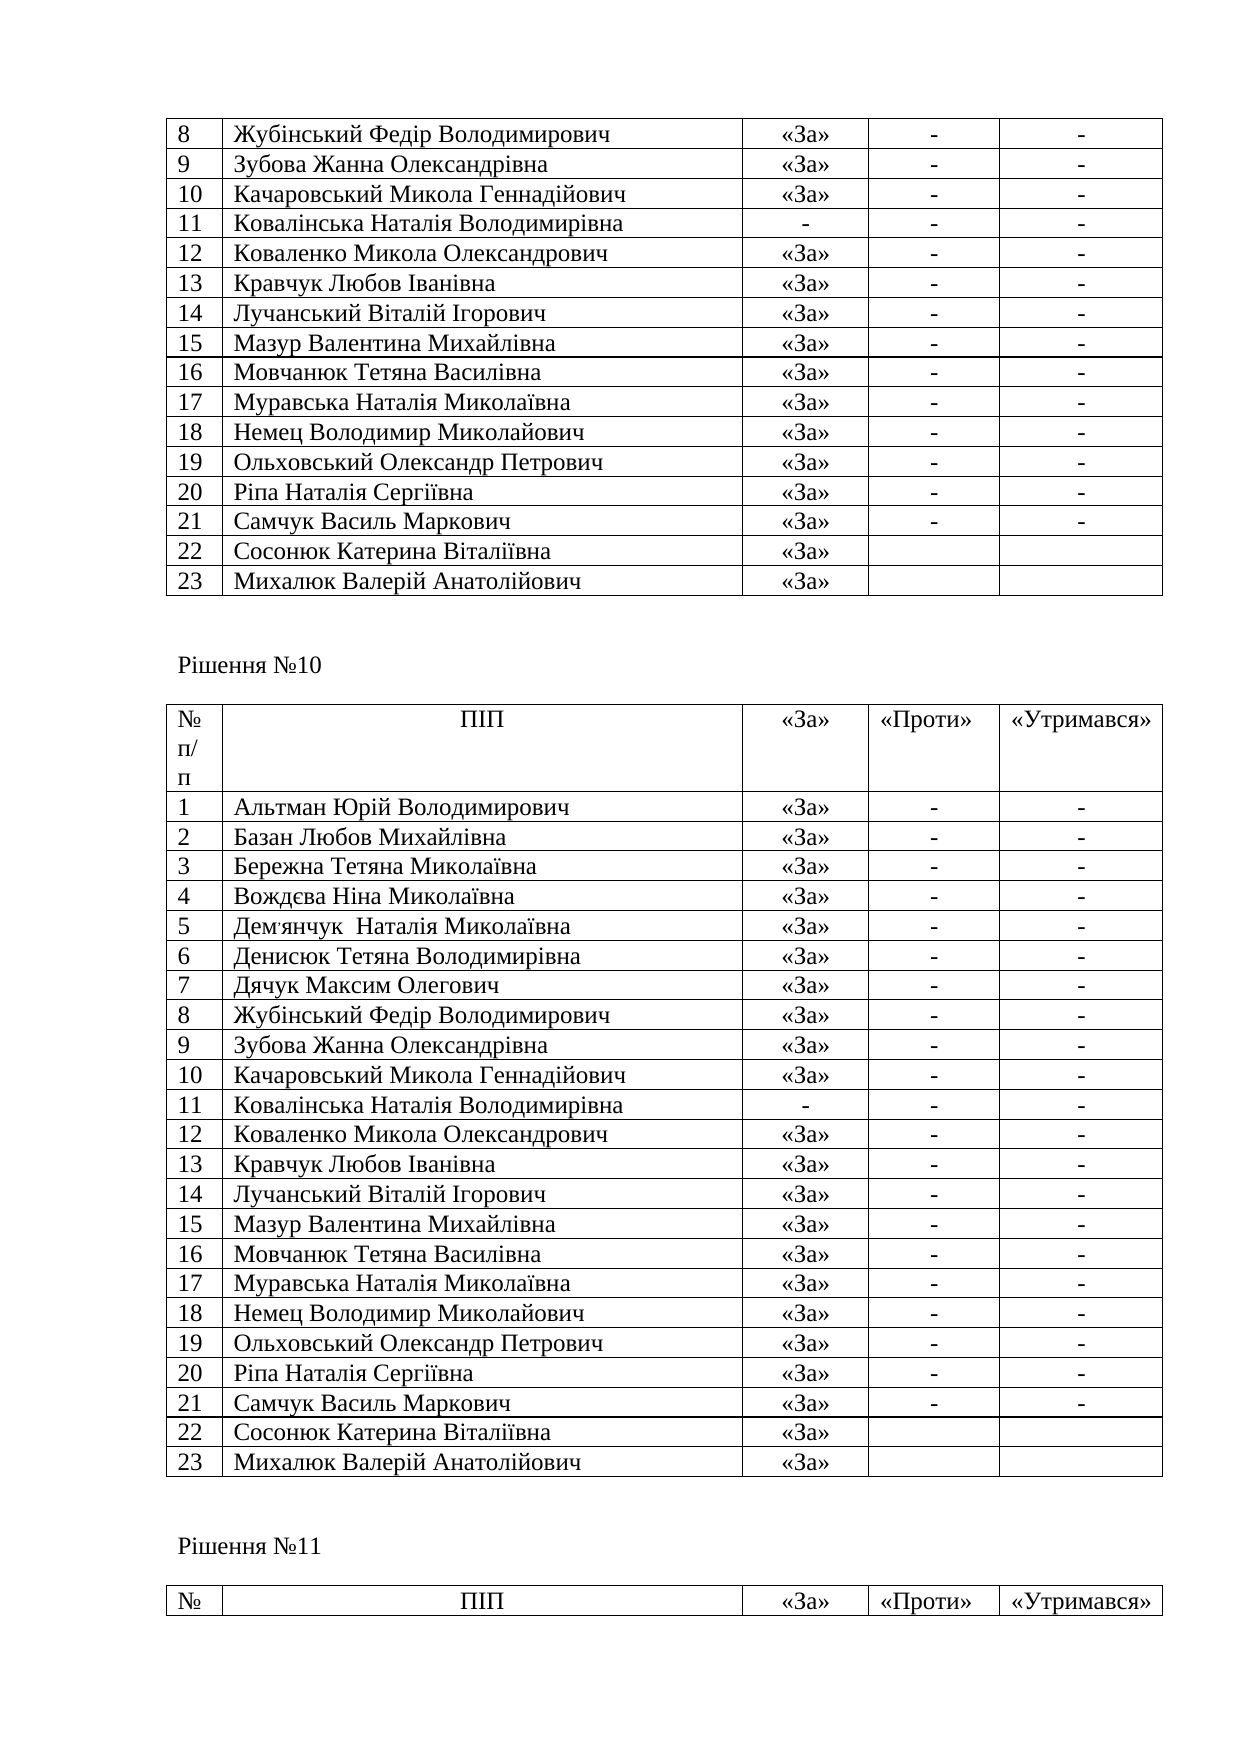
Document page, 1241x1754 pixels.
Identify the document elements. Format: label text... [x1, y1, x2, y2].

table_cell [1000, 1447, 1162, 1476]
table_cell [1000, 1418, 1162, 1446]
table_cell 10 [167, 179, 222, 207]
table_cell - [1000, 971, 1162, 999]
table_cell «За» [743, 1418, 868, 1446]
table_cell 15 [167, 328, 222, 356]
table_cell - [869, 1000, 999, 1029]
table_cell Сосонюк Катерина Віталіївна [223, 1418, 742, 1446]
table_cell - [1000, 506, 1162, 535]
table_cell «За» [743, 1060, 868, 1089]
table_cell - [869, 119, 999, 148]
table_cell - [1000, 1298, 1162, 1327]
table_cell - [1000, 1030, 1162, 1059]
table_cell «За» [743, 941, 868, 969]
table_cell - [869, 1388, 999, 1416]
table_cell 1 [167, 792, 222, 821]
table_cell - [1000, 1120, 1162, 1148]
table_cell Михалюк Валерій Анатолійович [223, 1447, 742, 1476]
table_header № п/п [167, 1586, 222, 1614]
table_cell - [869, 941, 999, 969]
table_header ПІП [223, 705, 742, 791]
table_cell «За» [743, 1358, 868, 1387]
table_cell - [1000, 209, 1162, 237]
table_cell - [869, 911, 999, 940]
table_cell - [1000, 851, 1162, 880]
table_cell Немец Володимир Миколайович [223, 1298, 742, 1327]
table_cell 12 [167, 1120, 222, 1148]
table_cell - [1000, 1239, 1162, 1267]
table_cell «За» [743, 358, 868, 386]
table_cell Денисюк Тетяна Володимирівна [223, 941, 742, 969]
table_cell - [1000, 1358, 1162, 1387]
table_cell - [1000, 179, 1162, 207]
table_cell 21 [167, 1388, 222, 1416]
table_cell - [1000, 268, 1162, 297]
table_cell Кравчук Любов Іванівна [223, 1149, 742, 1178]
table_cell - [1000, 149, 1162, 178]
table_cell 18 [167, 1298, 222, 1327]
table_cell Самчук Василь Маркович [223, 506, 742, 535]
table_cell «За» [743, 1269, 868, 1297]
table_cell - [869, 268, 999, 297]
table_cell [1000, 536, 1162, 565]
table_cell - [1000, 358, 1162, 386]
table_cell 2 [167, 822, 222, 850]
table_cell «За» [743, 822, 868, 850]
table_cell - [869, 1209, 999, 1238]
table_cell 19 [167, 447, 222, 476]
table_header «Проти» [869, 705, 999, 791]
table_header ПІП [223, 1586, 742, 1614]
table_cell «За» [743, 1000, 868, 1029]
table_cell Качаровський Микола Геннадійович [223, 179, 742, 207]
table_cell Базан Любов Михайлівна [223, 822, 742, 850]
table_cell «За» [743, 238, 868, 267]
table_cell 9 [167, 1030, 222, 1059]
table_header «Утримався» [1000, 705, 1162, 791]
table_cell Сосонюк Катерина Віталіївна [223, 536, 742, 565]
table_cell Коваленко Микола Олександрович [223, 238, 742, 267]
table_cell 23 [167, 566, 222, 595]
table_cell - [869, 447, 999, 476]
table_cell «За» [743, 1239, 868, 1267]
table_cell «За» [743, 1179, 868, 1208]
table_cell - [869, 1298, 999, 1327]
table_cell Зубова Жанна Олександрівна [223, 1030, 742, 1059]
table_cell «За» [743, 881, 868, 910]
table_cell - [1000, 477, 1162, 505]
table_cell «За» [743, 792, 868, 821]
table_cell Бережна Тетяна Миколаївна [223, 851, 742, 880]
table_cell - [869, 358, 999, 386]
table_cell 15 [167, 1209, 222, 1238]
table_cell Лучанський Віталій Ігорович [223, 298, 742, 327]
table_cell - [743, 1090, 868, 1118]
table_cell [1000, 566, 1162, 595]
table_cell Кравчук Любов Іванівна [223, 268, 742, 297]
table_cell - [1000, 1328, 1162, 1357]
table_cell Дячук Максим Олегович [223, 971, 742, 999]
table_cell 16 [167, 1239, 222, 1267]
table_cell «За» [743, 1388, 868, 1416]
table_cell 10 [167, 1060, 222, 1089]
table_cell «За» [743, 506, 868, 535]
table_cell - [1000, 911, 1162, 940]
table_cell - [869, 1149, 999, 1178]
table_cell Ольховський Олександр Петрович [223, 1328, 742, 1357]
table_cell - [1000, 1179, 1162, 1208]
table_cell - [1000, 1000, 1162, 1029]
table_cell - [869, 971, 999, 999]
table_cell 21 [167, 506, 222, 535]
table_cell - [869, 1090, 999, 1118]
table_cell «За» [743, 566, 868, 595]
table_cell 8 [167, 119, 222, 148]
table_cell «За» [743, 447, 868, 476]
table_cell «За» [743, 971, 868, 999]
table_cell «За» [743, 328, 868, 356]
table_cell Жубінський Федір Володимирович [223, 119, 742, 148]
table_cell Жубінський Федір Володимирович [223, 1000, 742, 1029]
table_cell Ковалінська Наталія Володимирівна [223, 209, 742, 237]
table_cell - [869, 238, 999, 267]
table_cell 17 [167, 387, 222, 416]
table_cell «За» [743, 149, 868, 178]
table_cell Альтман Юрій Володимирович [223, 792, 742, 821]
table_cell - [1000, 119, 1162, 148]
table_cell Самчук Василь Маркович [223, 1388, 742, 1416]
table_cell 6 [167, 941, 222, 969]
table_cell - [1000, 1060, 1162, 1089]
table_header «Утримався» [1000, 1586, 1162, 1614]
table_cell - [1000, 1209, 1162, 1238]
table_cell «За» [743, 1149, 868, 1178]
table_cell - [1000, 881, 1162, 910]
table_cell - [869, 822, 999, 850]
table_cell - [869, 477, 999, 505]
table_cell 20 [167, 1358, 222, 1387]
table_cell Ріпа Наталія Сергіївна [223, 477, 742, 505]
table_cell - [869, 1060, 999, 1089]
table_cell - [1000, 387, 1162, 416]
table_cell 18 [167, 417, 222, 446]
table_cell Ріпа Наталія Сергіївна [223, 1358, 742, 1387]
table_cell [869, 1447, 999, 1476]
table_cell «За» [743, 179, 868, 207]
table_cell - [1000, 1388, 1162, 1416]
table_cell 22 [167, 1418, 222, 1446]
table_cell 16 [167, 358, 222, 386]
table_cell - [869, 417, 999, 446]
table_cell Михалюк Валерій Анатолійович [223, 566, 742, 595]
table_cell 19 [167, 1328, 222, 1357]
table_cell - [869, 298, 999, 327]
table_cell «За» [743, 1209, 868, 1238]
table_cell - [1000, 941, 1162, 969]
table_cell Мазур Валентина Михайлівна [223, 1209, 742, 1238]
table_cell - [869, 1358, 999, 1387]
table_cell 14 [167, 298, 222, 327]
table_header «Проти» [869, 1586, 999, 1614]
table_cell - [1000, 1090, 1162, 1118]
table_cell - [869, 1239, 999, 1267]
table_cell 23 [167, 1447, 222, 1476]
text Рішення №11 [177, 1531, 1152, 1560]
table_cell - [1000, 447, 1162, 476]
table_cell 12 [167, 238, 222, 267]
table_cell 5 [167, 911, 222, 940]
table_cell - [869, 506, 999, 535]
table_cell Ольховський Олександр Петрович [223, 447, 742, 476]
table_cell 8 [167, 1000, 222, 1029]
table_cell Дем,янчук Наталія Миколаївна [223, 911, 742, 940]
table_cell «За» [743, 851, 868, 880]
table_cell Лучанський Віталій Ігорович [223, 1179, 742, 1208]
table_cell «За» [743, 268, 868, 297]
table_cell «За» [743, 477, 868, 505]
table_cell 14 [167, 1179, 222, 1208]
table_cell «За» [743, 1447, 868, 1476]
table_cell - [869, 1328, 999, 1357]
table_cell [869, 1418, 999, 1446]
table_cell - [1000, 792, 1162, 821]
table_cell Ковалінська Наталія Володимирівна [223, 1090, 742, 1118]
table_cell Мовчанюк Тетяна Василівна [223, 1239, 742, 1267]
table_header «За» [743, 705, 868, 791]
table_cell Мазур Валентина Михайлівна [223, 328, 742, 356]
table_cell - [1000, 822, 1162, 850]
table_cell - [869, 387, 999, 416]
table_cell - [1000, 238, 1162, 267]
table_cell Коваленко Микола Олександрович [223, 1120, 742, 1148]
table_cell Качаровський Микола Геннадійович [223, 1060, 742, 1089]
table_cell - [1000, 298, 1162, 327]
table_cell Немец Володимир Миколайович [223, 417, 742, 446]
table_header № п/п [167, 705, 222, 791]
table_cell 22 [167, 536, 222, 565]
table_cell Муравська Наталія Миколаївна [223, 1269, 742, 1297]
table_cell Вождєва Ніна Миколаївна [223, 881, 742, 910]
table_cell 3 [167, 851, 222, 880]
table_cell «За» [743, 387, 868, 416]
table_cell 11 [167, 1090, 222, 1118]
table_cell - [869, 179, 999, 207]
table_cell - [869, 851, 999, 880]
table_cell [869, 536, 999, 565]
table_header «За» [743, 1586, 868, 1614]
table_cell - [869, 881, 999, 910]
table_cell 17 [167, 1269, 222, 1297]
table_cell Муравська Наталія Миколаївна [223, 387, 742, 416]
table_cell - [1000, 1149, 1162, 1178]
table_cell - [1000, 1269, 1162, 1297]
table_cell Зубова Жанна Олександрівна [223, 149, 742, 178]
table_cell «За» [743, 119, 868, 148]
table_cell - [869, 209, 999, 237]
table_cell «За» [743, 536, 868, 565]
table_cell 20 [167, 477, 222, 505]
table_cell [869, 566, 999, 595]
table_cell - [869, 1030, 999, 1059]
table_cell - [869, 328, 999, 356]
table_cell - [869, 792, 999, 821]
table_cell - [743, 209, 868, 237]
table_cell 11 [167, 209, 222, 237]
table_cell 13 [167, 268, 222, 297]
table_cell - [1000, 328, 1162, 356]
table_cell «За» [743, 1328, 868, 1357]
table_cell - [869, 1269, 999, 1297]
table_cell Мовчанюк Тетяна Василівна [223, 358, 742, 386]
table_cell 4 [167, 881, 222, 910]
table_cell «За» [743, 1030, 868, 1059]
table_cell - [869, 149, 999, 178]
table_cell «За» [743, 417, 868, 446]
table_cell 9 [167, 149, 222, 178]
table_cell «За» [743, 911, 868, 940]
table_cell - [869, 1120, 999, 1148]
text Рішення №10 [177, 650, 1152, 678]
table_cell - [869, 1179, 999, 1208]
table_cell «За» [743, 1120, 868, 1148]
table_cell - [1000, 417, 1162, 446]
table_cell «За» [743, 1298, 868, 1327]
table_cell 13 [167, 1149, 222, 1178]
table_cell 7 [167, 971, 222, 999]
table_cell «За» [743, 298, 868, 327]
